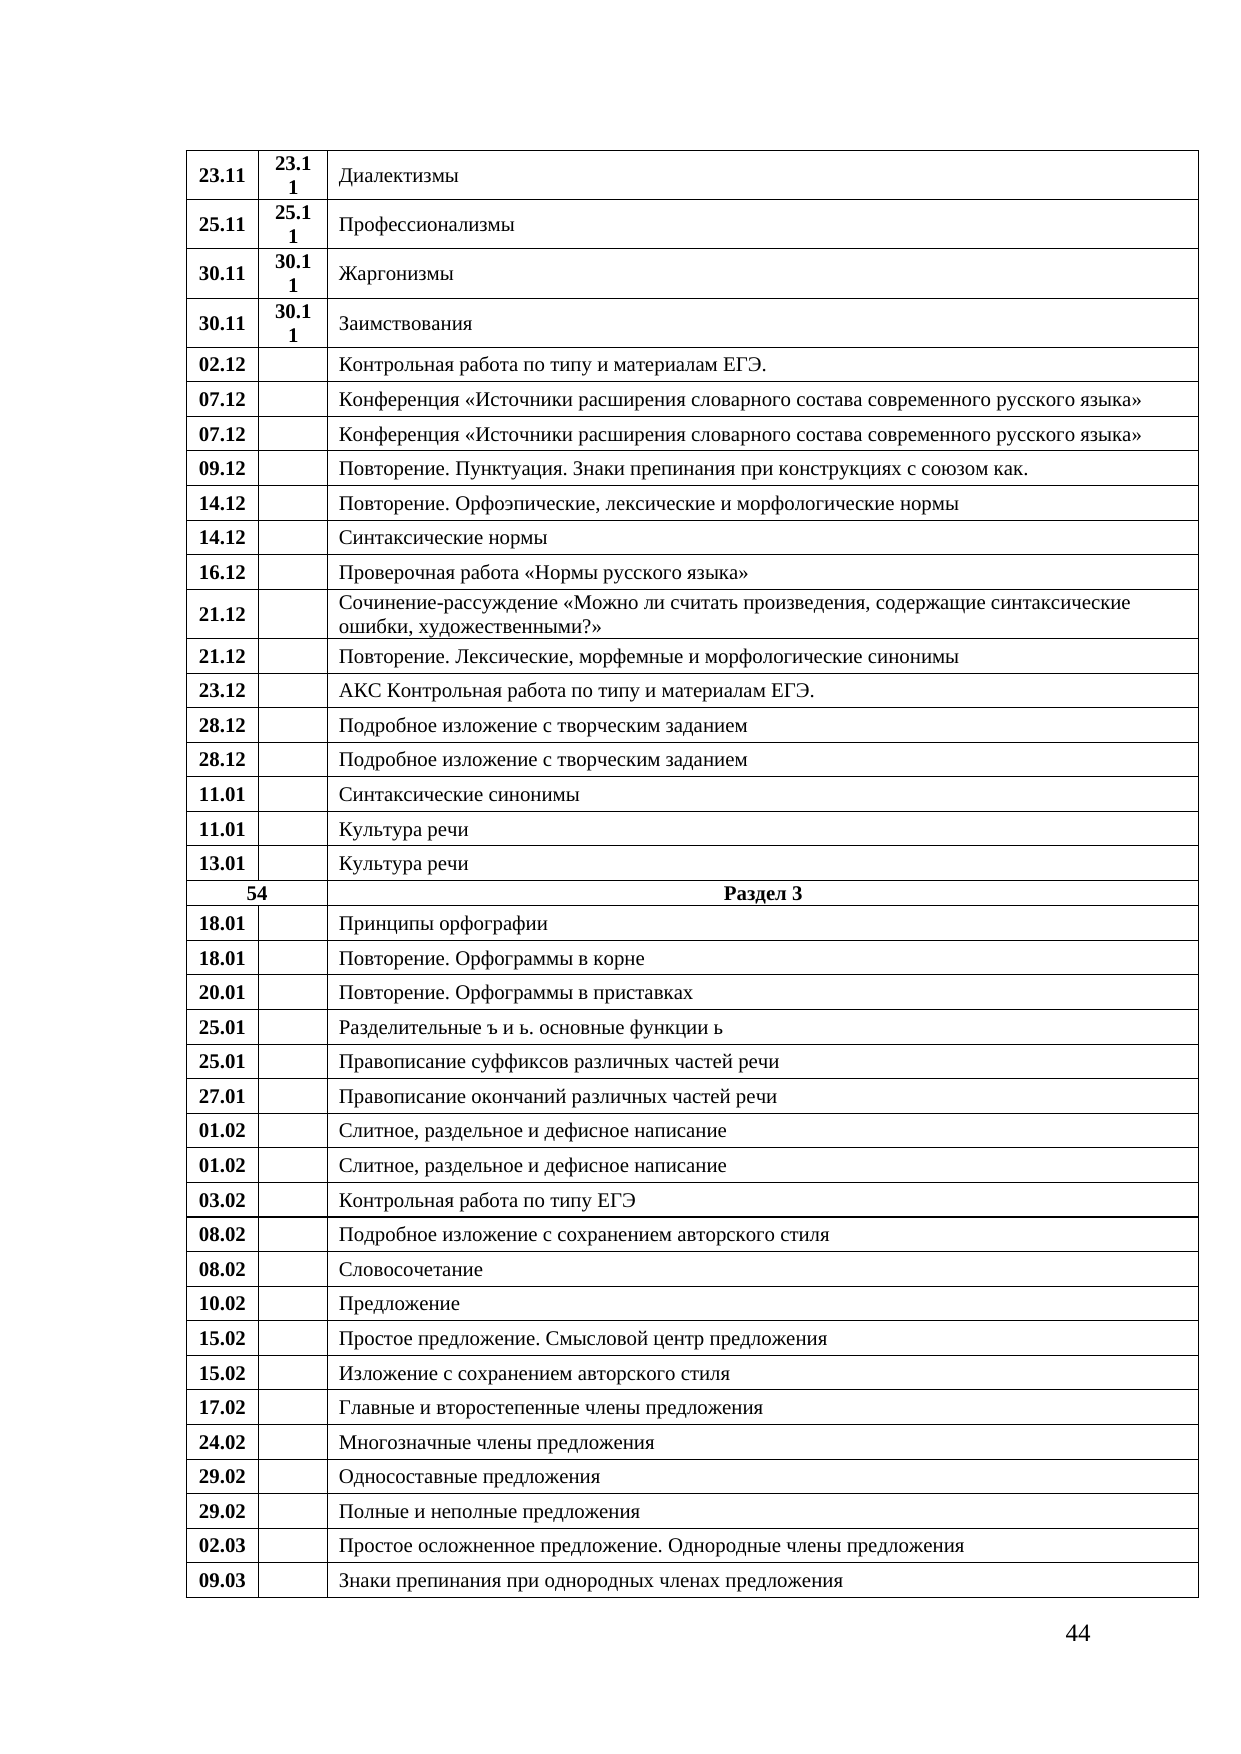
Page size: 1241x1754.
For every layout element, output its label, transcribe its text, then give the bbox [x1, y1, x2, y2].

table_cell [259, 1390, 327, 1424]
table_cell Главные и второстепенные члены предложения [328, 1390, 1198, 1424]
table_cell 25.01 [187, 1045, 258, 1078]
table_cell [259, 1045, 327, 1078]
table_cell [259, 348, 327, 381]
table_cell [259, 812, 327, 845]
table_cell [259, 674, 327, 707]
table_cell Повторение. Лексические, морфемные и морфологические синонимы [328, 639, 1198, 672]
table_cell [259, 777, 327, 811]
table_cell Словосочетание [328, 1252, 1198, 1286]
table_cell 18.01 [187, 941, 258, 974]
table_cell Правописание суффиксов различных частей речи [328, 1045, 1198, 1078]
table_cell [259, 451, 327, 485]
table_cell [259, 708, 327, 742]
table_cell Повторение. Орфограммы в корне [328, 941, 1198, 974]
table_cell Жаргонизмы [328, 249, 1198, 297]
table_cell Подробное изложение с творческим заданием [328, 708, 1198, 742]
table_cell 09.12 [187, 451, 258, 485]
table_cell 23.11 [187, 151, 258, 199]
table_cell [259, 975, 327, 1009]
table_cell [259, 1529, 327, 1562]
table_cell Контрольная работа по типу ЕГЭ [328, 1183, 1198, 1216]
table_cell Простое осложненное предложение. Однородные члены предложения [328, 1529, 1198, 1562]
table_cell 17.02 [187, 1390, 258, 1424]
table_cell 25.01 [187, 1010, 258, 1043]
table_cell Слитное, раздельное и дефисное написание [328, 1114, 1198, 1147]
table_cell 18.01 [187, 906, 258, 940]
table_cell 08.02 [187, 1218, 258, 1251]
table_cell [259, 846, 327, 880]
table_cell [259, 1010, 327, 1043]
table_cell Проверочная работа «Нормы русского языка» [328, 555, 1198, 589]
table_cell Предложение [328, 1287, 1198, 1320]
table_cell Слитное, раздельное и дефисное написание [328, 1148, 1198, 1182]
table_cell [259, 1494, 327, 1528]
table_cell [259, 1321, 327, 1355]
table_cell Полные и неполные предложения [328, 1494, 1198, 1528]
table_cell 54 [187, 881, 327, 905]
table_cell Синтаксические синонимы [328, 777, 1198, 811]
table_cell 30.11 [187, 249, 258, 297]
table_cell [259, 1148, 327, 1182]
table_cell [259, 590, 327, 638]
table_cell Профессионализмы [328, 200, 1198, 248]
table_cell Культура речи [328, 812, 1198, 845]
table_cell 01.02 [187, 1148, 258, 1182]
table_cell [259, 486, 327, 519]
table_cell 23.12 [187, 674, 258, 707]
table_cell АКС Контрольная работа по типу и материалам ЕГЭ. [328, 674, 1198, 707]
table_cell 07.12 [187, 417, 258, 450]
table_cell [259, 1183, 327, 1216]
table_cell [259, 906, 327, 940]
table_cell Повторение. Орфоэпические, лексические и морфологические нормы [328, 486, 1198, 519]
table_cell Заимствования [328, 299, 1198, 347]
table_cell Изложение с сохранением авторского стиля [328, 1356, 1198, 1389]
table_cell 03.02 [187, 1183, 258, 1216]
table_cell 25.11 [259, 200, 327, 248]
table_cell Раздел 3 [328, 881, 1198, 905]
table_cell [259, 1460, 327, 1493]
table_cell 07.12 [187, 382, 258, 416]
table_cell [259, 1356, 327, 1389]
table_cell [259, 382, 327, 416]
table_cell 02.12 [187, 348, 258, 381]
table_cell 14.12 [187, 486, 258, 519]
table_cell Принципы орфографии [328, 906, 1198, 940]
table_cell 30.11 [259, 249, 327, 297]
table_cell 20.01 [187, 975, 258, 1009]
table_cell Правописание окончаний различных частей речи [328, 1079, 1198, 1113]
table_cell Многозначные члены предложения [328, 1425, 1198, 1458]
table_cell Конференция «Источники расширения словарного состава современного русского языка» [328, 417, 1198, 450]
table_cell Культура речи [328, 846, 1198, 880]
table_cell 11.01 [187, 777, 258, 811]
table_cell 15.02 [187, 1321, 258, 1355]
table_cell 13.01 [187, 846, 258, 880]
table_cell Контрольная работа по типу и материалам ЕГЭ. [328, 348, 1198, 381]
table_cell 15.02 [187, 1356, 258, 1389]
table_cell Сочинение-рассуждение «Можно ли считать произведения, содержащие синтаксические ошибки, художественными?» [328, 590, 1198, 638]
table_cell 24.02 [187, 1425, 258, 1458]
table_cell 16.12 [187, 555, 258, 589]
table_cell [259, 417, 327, 450]
table_cell Разделительные ъ и ь. основные функции ь [328, 1010, 1198, 1043]
table_cell 28.12 [187, 708, 258, 742]
table_cell [259, 521, 327, 554]
table_cell [259, 1114, 327, 1147]
table_cell Повторение. Пунктуация. Знаки препинания при конструкциях с союзом как. [328, 451, 1198, 485]
table_cell 01.02 [187, 1114, 258, 1147]
table_cell Подробное изложение с творческим заданием [328, 743, 1198, 776]
table_cell Простое предложение. Смысловой центр предложения [328, 1321, 1198, 1355]
table_cell Синтаксические нормы [328, 521, 1198, 554]
table_cell 10.02 [187, 1287, 258, 1320]
table_cell 21.12 [187, 590, 258, 638]
table_cell 29.02 [187, 1494, 258, 1528]
table_cell 11.01 [187, 812, 258, 845]
table_cell Конференция «Источники расширения словарного состава современного русского языка» [328, 382, 1198, 416]
table_cell 23.11 [259, 151, 327, 199]
table_cell [259, 1563, 327, 1597]
table_cell [259, 743, 327, 776]
table_cell Подробное изложение с сохранением авторского стиля [328, 1218, 1198, 1251]
table_cell [259, 941, 327, 974]
table_cell [259, 1079, 327, 1113]
table_cell [259, 1252, 327, 1286]
table_cell Повторение. Орфограммы в приставках [328, 975, 1198, 1009]
table_cell [259, 1218, 327, 1251]
table_cell 02.03 [187, 1529, 258, 1562]
table_cell 28.12 [187, 743, 258, 776]
table_cell 29.02 [187, 1460, 258, 1493]
table_cell [259, 1287, 327, 1320]
table_cell 14.12 [187, 521, 258, 554]
table_cell Диалектизмы [328, 151, 1198, 199]
table_cell Односоставные предложения [328, 1460, 1198, 1493]
table_cell 08.02 [187, 1252, 258, 1286]
table_cell Знаки препинания при однородных членах предложения [328, 1563, 1198, 1597]
table_cell 30.11 [187, 299, 258, 347]
table_cell 25.11 [187, 200, 258, 248]
table_cell [259, 639, 327, 672]
table_cell 09.03 [187, 1563, 258, 1597]
table_cell 30.11 [259, 299, 327, 347]
table_cell 21.12 [187, 639, 258, 672]
table_cell [259, 1425, 327, 1458]
table_cell [259, 555, 327, 589]
table_cell 27.01 [187, 1079, 258, 1113]
